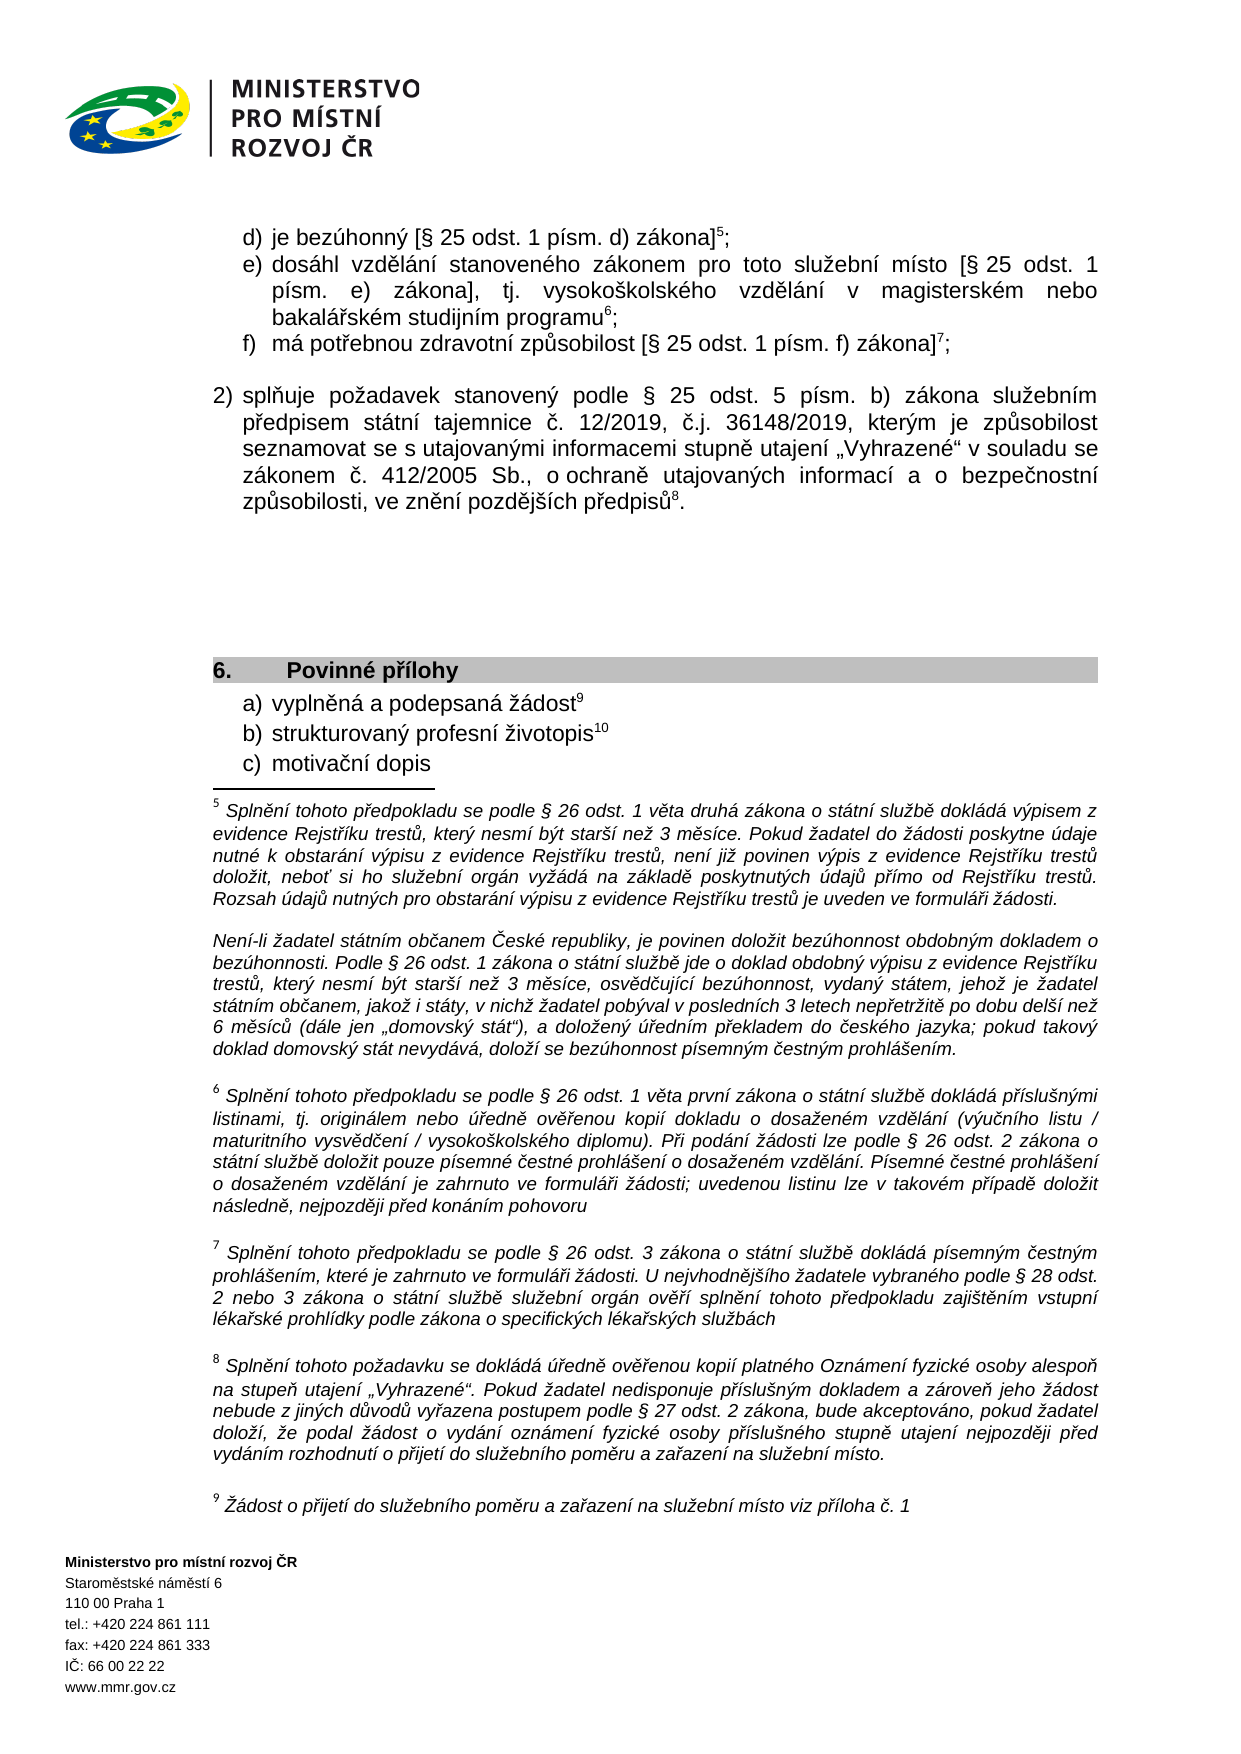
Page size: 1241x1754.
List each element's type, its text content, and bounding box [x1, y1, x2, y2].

subtitle 6. Povinné přílohy [213, 657, 1098, 683]
list strukturovaný profesní životopis [242, 720, 1098, 746]
list je bezúhonný [§ 25 odst. 1 písm. d) zákona]; [242, 224, 1098, 251]
list dosáhl vzdělání stanoveného zákonem pro toto služební místo [§ 25 odst. 1 písm. e) zákona], tj. vysokoškolského vzdělání v magisterském nebo bakalářském studijním programu; [242, 251, 1098, 330]
list vyplněná a podepsaná žádost [242, 690, 1098, 716]
picture [65, 79, 420, 157]
list splňuje požadavek stanovený podle § 25 odst. 5 písm. b) zákona služebním předpisem státní tajemnice č. 12/2019, č.j. 36148/2019, kterým je způsobilost seznamovat se s utajovanými informacemi stupně utajení „Vyhrazené“ v souladu se zákonem č. 412/2005 Sb., o ochraně utajovaných informací a o bezpečnostní způsobilosti, ve znění pozdějších předpisů. [213, 382, 1098, 514]
list motivační dopis [242, 750, 1098, 777]
list má potřebnou zdravotní způsobilost [§ 25 odst. 1 písm. f) zákona]; [242, 330, 1098, 356]
